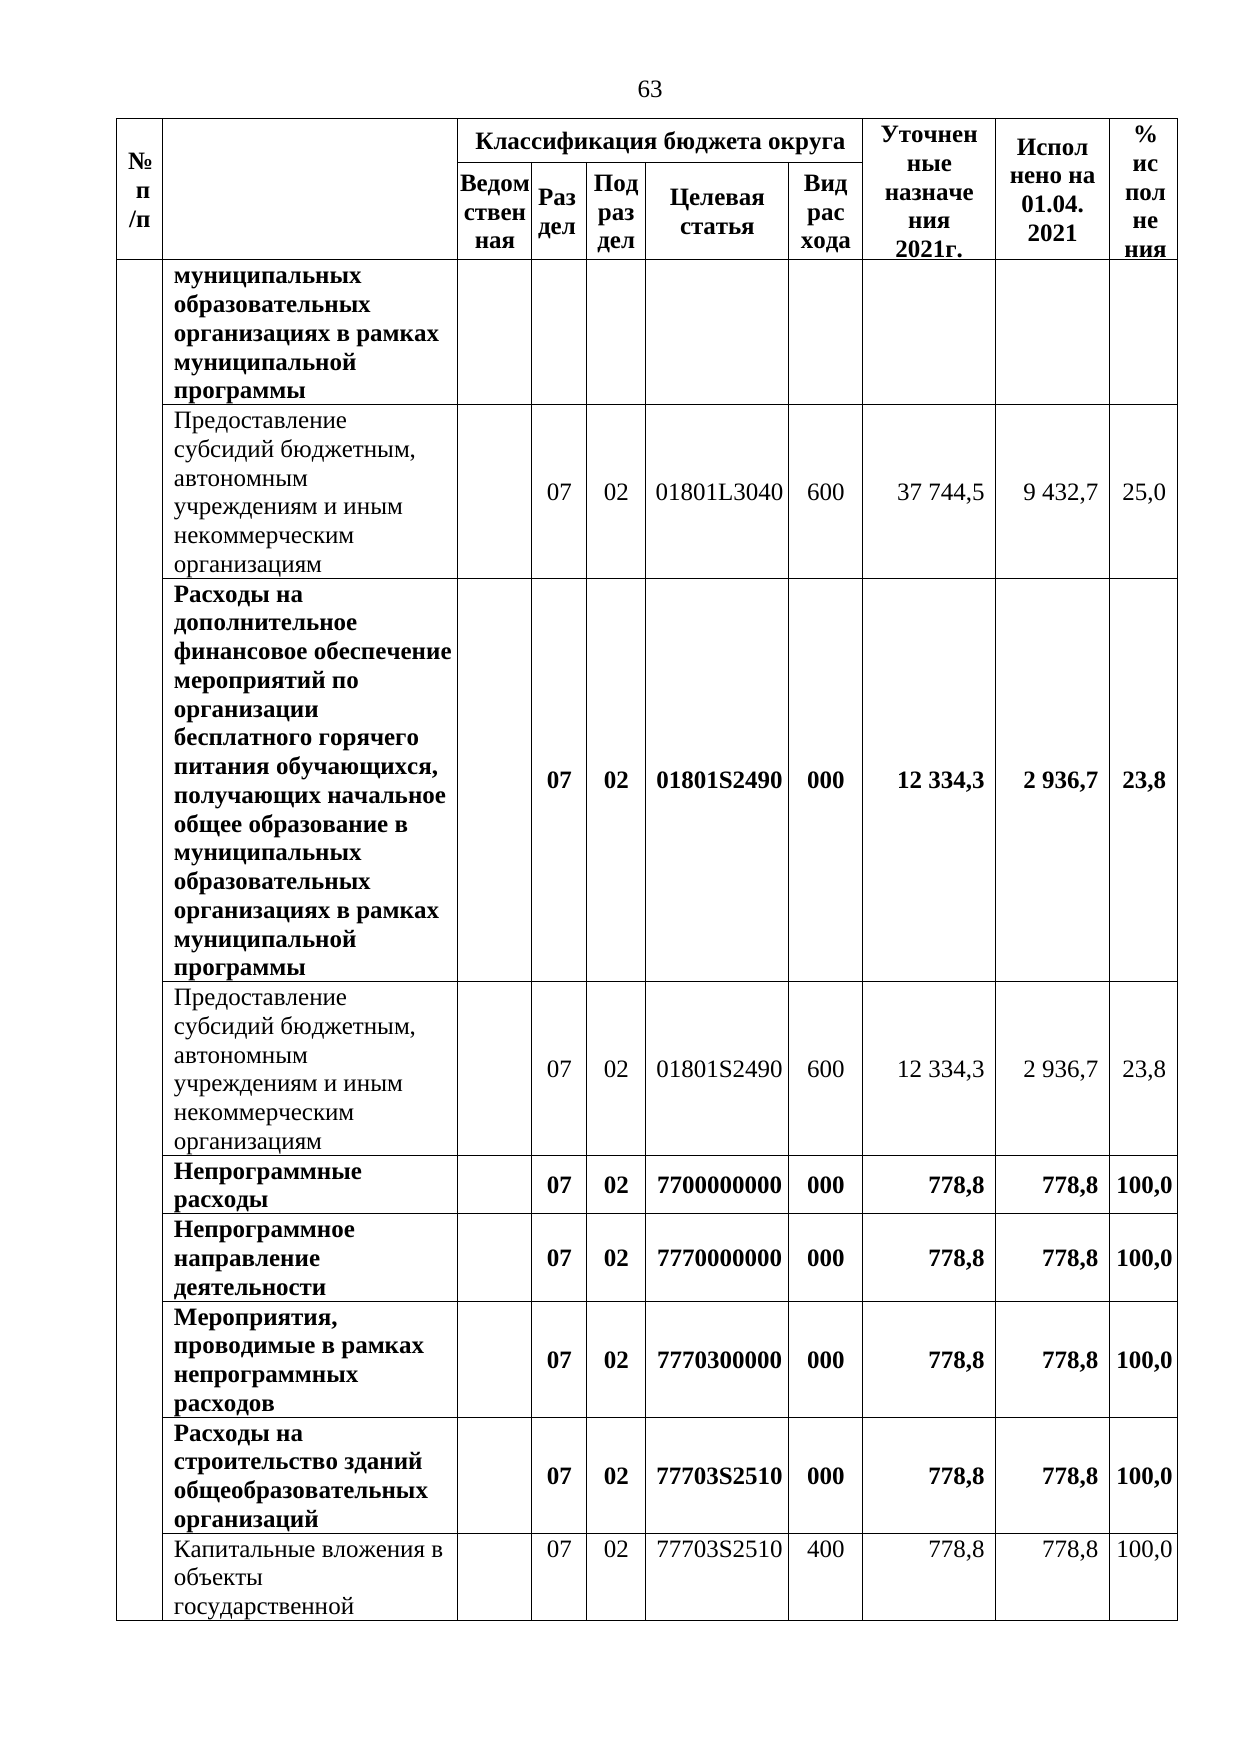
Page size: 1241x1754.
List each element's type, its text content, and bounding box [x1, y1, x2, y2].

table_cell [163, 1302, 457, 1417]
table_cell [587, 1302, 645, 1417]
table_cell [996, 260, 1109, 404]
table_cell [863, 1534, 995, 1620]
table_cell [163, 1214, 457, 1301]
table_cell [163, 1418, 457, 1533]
table_header Уточненные назначе ния 2021г. [863, 119, 995, 259]
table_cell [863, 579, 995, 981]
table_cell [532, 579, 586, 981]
table_header [163, 119, 457, 259]
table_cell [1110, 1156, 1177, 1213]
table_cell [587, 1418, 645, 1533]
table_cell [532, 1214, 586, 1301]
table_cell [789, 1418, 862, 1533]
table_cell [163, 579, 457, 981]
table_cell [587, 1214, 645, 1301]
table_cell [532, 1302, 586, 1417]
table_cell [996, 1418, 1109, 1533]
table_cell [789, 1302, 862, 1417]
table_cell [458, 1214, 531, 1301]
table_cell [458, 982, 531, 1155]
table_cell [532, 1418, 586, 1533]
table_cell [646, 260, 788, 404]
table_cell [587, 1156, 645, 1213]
table_cell Целевая статья [646, 163, 788, 259]
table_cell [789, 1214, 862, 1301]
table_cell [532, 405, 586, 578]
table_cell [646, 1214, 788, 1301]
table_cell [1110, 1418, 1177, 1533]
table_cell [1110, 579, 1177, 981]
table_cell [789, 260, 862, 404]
table_header № п/п [117, 119, 162, 259]
table_cell Раз дел [532, 163, 586, 259]
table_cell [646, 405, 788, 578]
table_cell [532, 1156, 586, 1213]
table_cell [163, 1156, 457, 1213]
table_header % ис пол не ния [1110, 119, 1177, 259]
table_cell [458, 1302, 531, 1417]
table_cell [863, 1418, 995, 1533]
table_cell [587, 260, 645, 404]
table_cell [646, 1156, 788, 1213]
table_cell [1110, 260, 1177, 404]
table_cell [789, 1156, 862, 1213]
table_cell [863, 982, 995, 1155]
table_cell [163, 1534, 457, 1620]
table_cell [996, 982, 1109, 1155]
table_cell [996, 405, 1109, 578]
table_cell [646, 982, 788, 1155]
table_cell Под раз дел [587, 163, 645, 259]
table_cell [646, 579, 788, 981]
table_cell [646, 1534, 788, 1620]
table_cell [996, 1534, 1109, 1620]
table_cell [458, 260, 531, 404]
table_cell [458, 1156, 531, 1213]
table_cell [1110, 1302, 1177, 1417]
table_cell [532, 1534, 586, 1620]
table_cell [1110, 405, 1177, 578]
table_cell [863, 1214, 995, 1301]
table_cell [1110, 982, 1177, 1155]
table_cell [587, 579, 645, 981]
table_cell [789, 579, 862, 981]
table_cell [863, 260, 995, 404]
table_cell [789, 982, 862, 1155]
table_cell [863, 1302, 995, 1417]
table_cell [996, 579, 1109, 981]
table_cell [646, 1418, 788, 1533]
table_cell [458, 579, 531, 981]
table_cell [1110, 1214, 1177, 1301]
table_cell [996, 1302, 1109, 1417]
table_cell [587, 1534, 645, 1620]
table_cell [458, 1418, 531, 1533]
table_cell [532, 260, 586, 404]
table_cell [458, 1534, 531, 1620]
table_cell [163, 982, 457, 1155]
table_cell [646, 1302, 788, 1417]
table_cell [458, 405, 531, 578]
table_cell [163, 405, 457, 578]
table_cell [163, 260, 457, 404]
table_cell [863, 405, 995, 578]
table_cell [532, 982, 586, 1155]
table_cell Вид рас хода [789, 163, 862, 259]
table_cell Ведомственная [458, 163, 531, 259]
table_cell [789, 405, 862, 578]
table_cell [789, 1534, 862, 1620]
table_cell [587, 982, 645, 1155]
table_header Классификация бюджета округа [458, 119, 862, 162]
table_header Испол нено на 01.04. 2021 [996, 119, 1109, 259]
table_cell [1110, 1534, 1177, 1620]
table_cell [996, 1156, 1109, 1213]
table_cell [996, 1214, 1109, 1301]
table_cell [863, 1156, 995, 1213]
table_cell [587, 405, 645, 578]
